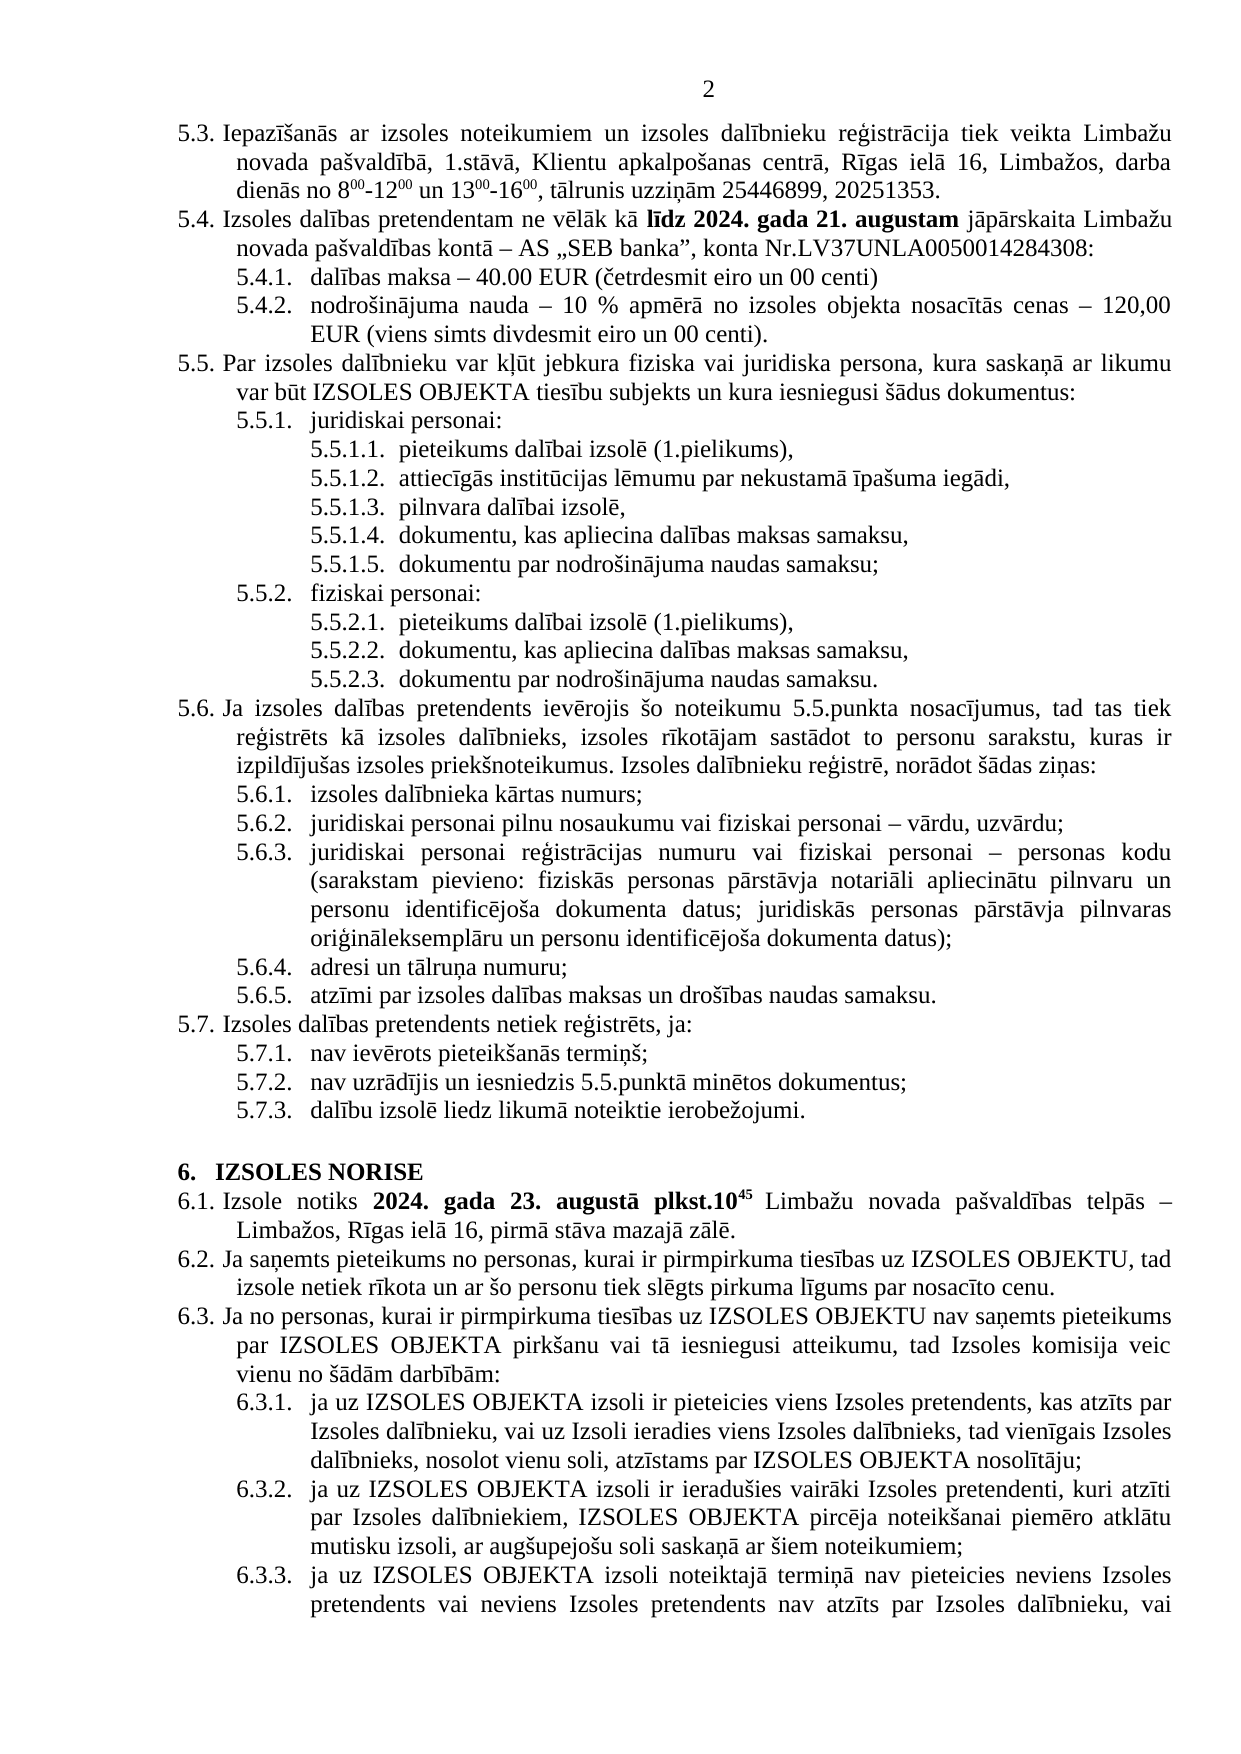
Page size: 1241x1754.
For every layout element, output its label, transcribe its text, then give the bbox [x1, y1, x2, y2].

list pieteikums dalībai izsolē (1.pielikums), [310, 434, 1172, 463]
list izsoles dalībnieka kārtas numurs; [236, 779, 1172, 808]
list dokumentu, kas apliecina dalības maksas samaksu, [310, 636, 1172, 664]
list nodrošinājuma nauda – 10 % apmērā no izsoles objekta nosacītās cenas – 120,00 EUR (viens simts divdesmit eiro un 00 centi). [236, 291, 1172, 348]
list juridiskai personai pilnu nosaukumu vai fiziskai personai – vārdu, uzvārdu; [236, 808, 1172, 837]
list adresi un tālruņa numuru; [236, 952, 1172, 981]
list Ja izsoles dalības pretendents ievērojis šo noteikumu 5.5.punkta nosacījumus, tad tas tiek reģistrēts kā izsoles dalībnieks, izsoles rīkotājam sastādot to personu sarakstu, kuras ir izpildījušas izsoles priekšnoteikumus. Izsoles dalībnieku reģistrē, norādot šādas ziņas: [177, 693, 1172, 779]
list atzīmi par izsoles dalības maksas un drošības naudas samaksu. [236, 981, 1172, 1009]
list nav ievērots pieteikšanās termiņš; [236, 1038, 1172, 1067]
list dokumentu par nodrošinājuma naudas samaksu; [310, 549, 1172, 578]
list fiziskai personai: [236, 578, 1172, 607]
list pilnvara dalībai izsolē, [310, 492, 1172, 521]
list ja uz IZSOLES OBJEKTA izsoli ir ieradušies vairāki Izsoles pretendenti, kuri atzīti par Izsoles dalībniekiem, IZSOLES OBJEKTA pircēja noteikšanai piemēro atklātu mutisku izsoli, ar augšupejošu soli saskaņā ar šiem noteikumiem; [236, 1474, 1172, 1560]
list dokumentu par nodrošinājuma naudas samaksu. [310, 664, 1172, 693]
list Iepazīšanās ar izsoles noteikumiem un izsoles dalībnieku reģistrācija tiek veikta Limbažu novada pašvaldībā, 1.stāvā, Klientu apkalpošanas centrā, Rīgas ielā 16, Limbažos, darba dienās no 800-1200 un 1300-1600, tālrunis uzziņām 25446899, 20251353. [177, 118, 1172, 204]
list nav uzrādījis un iesniedzis 5.5.punktā minētos dokumentus; [236, 1067, 1172, 1096]
list attiecīgās institūcijas lēmumu par nekustamā īpašuma iegādi, [310, 463, 1172, 492]
list Ja saņemts pieteikums no personas, kurai ir pirmpirkuma tiesības uz IZSOLES OBJEKTU, tad izsole netiek rīkota un ar šo personu tiek slēgts pirkuma līgums par nosacīto cenu. [177, 1244, 1172, 1301]
list dokumentu, kas apliecina dalības maksas samaksu, [310, 521, 1172, 549]
list Ja no personas, kurai ir pirmpirkuma tiesības uz IZSOLES OBJEKTU nav saņemts pieteikums par IZSOLES OBJEKTA pirkšanu vai tā iesniegusi atteikumu, tad Izsoles komisija veic vienu no šādām darbībām: [177, 1301, 1172, 1387]
list IZSOLES NORISE [177, 1157, 1172, 1186]
list ja uz IZSOLES OBJEKTA izsoli ir pieteicies viens Izsoles pretendents, kas atzīts par Izsoles dalībnieku, vai uz Izsoli ieradies viens Izsoles dalībnieks, tad vienīgais Izsoles dalībnieks, nosolot vienu soli, atzīstams par IZSOLES OBJEKTA nosolītāju; [236, 1387, 1172, 1474]
list dalību izsolē liedz likumā noteiktie ierobežojumi. [236, 1096, 1172, 1124]
list juridiskai personai: [236, 406, 1172, 434]
list Izsole notiks 2024. gada 23. augustā plkst.1045 Limbažu novada pašvaldības telpās – Limbažos, Rīgas ielā 16, pirmā stāva mazajā zālē. [177, 1186, 1172, 1244]
list juridiskai personai reģistrācijas numuru vai fiziskai personai – personas kodu (sarakstam pievieno: fiziskās personas pārstāvja notariāli apliecinātu pilnvaru un personu identificējoša dokumenta datus; juridiskās personas pārstāvja pilnvaras oriģināleksemplāru un personu identificējoša dokumenta datus); [236, 837, 1172, 952]
list dalības maksa – 40.00 EUR (četrdesmit eiro un 00 centi) [236, 262, 1172, 291]
list Izsoles dalības pretendents netiek reģistrēts, ja: [177, 1009, 1172, 1038]
list pieteikums dalībai izsolē (1.pielikums), [310, 607, 1172, 636]
list Izsoles dalības pretendentam ne vēlāk kā līdz 2024. gada 21. augustam jāpārskaita Limbažu novada pašvaldības kontā – AS „SEB banka”, konta Nr.LV37UNLA0050014284308: [177, 204, 1172, 262]
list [236, 1560, 1172, 1617]
list Par izsoles dalībnieku var kļūt jebkura fiziska vai juridiska persona, kura saskaņā ar likumu var būt IZSOLES OBJEKTA tiesību subjekts un kura iesniegusi šādus dokumentus: [177, 348, 1172, 406]
